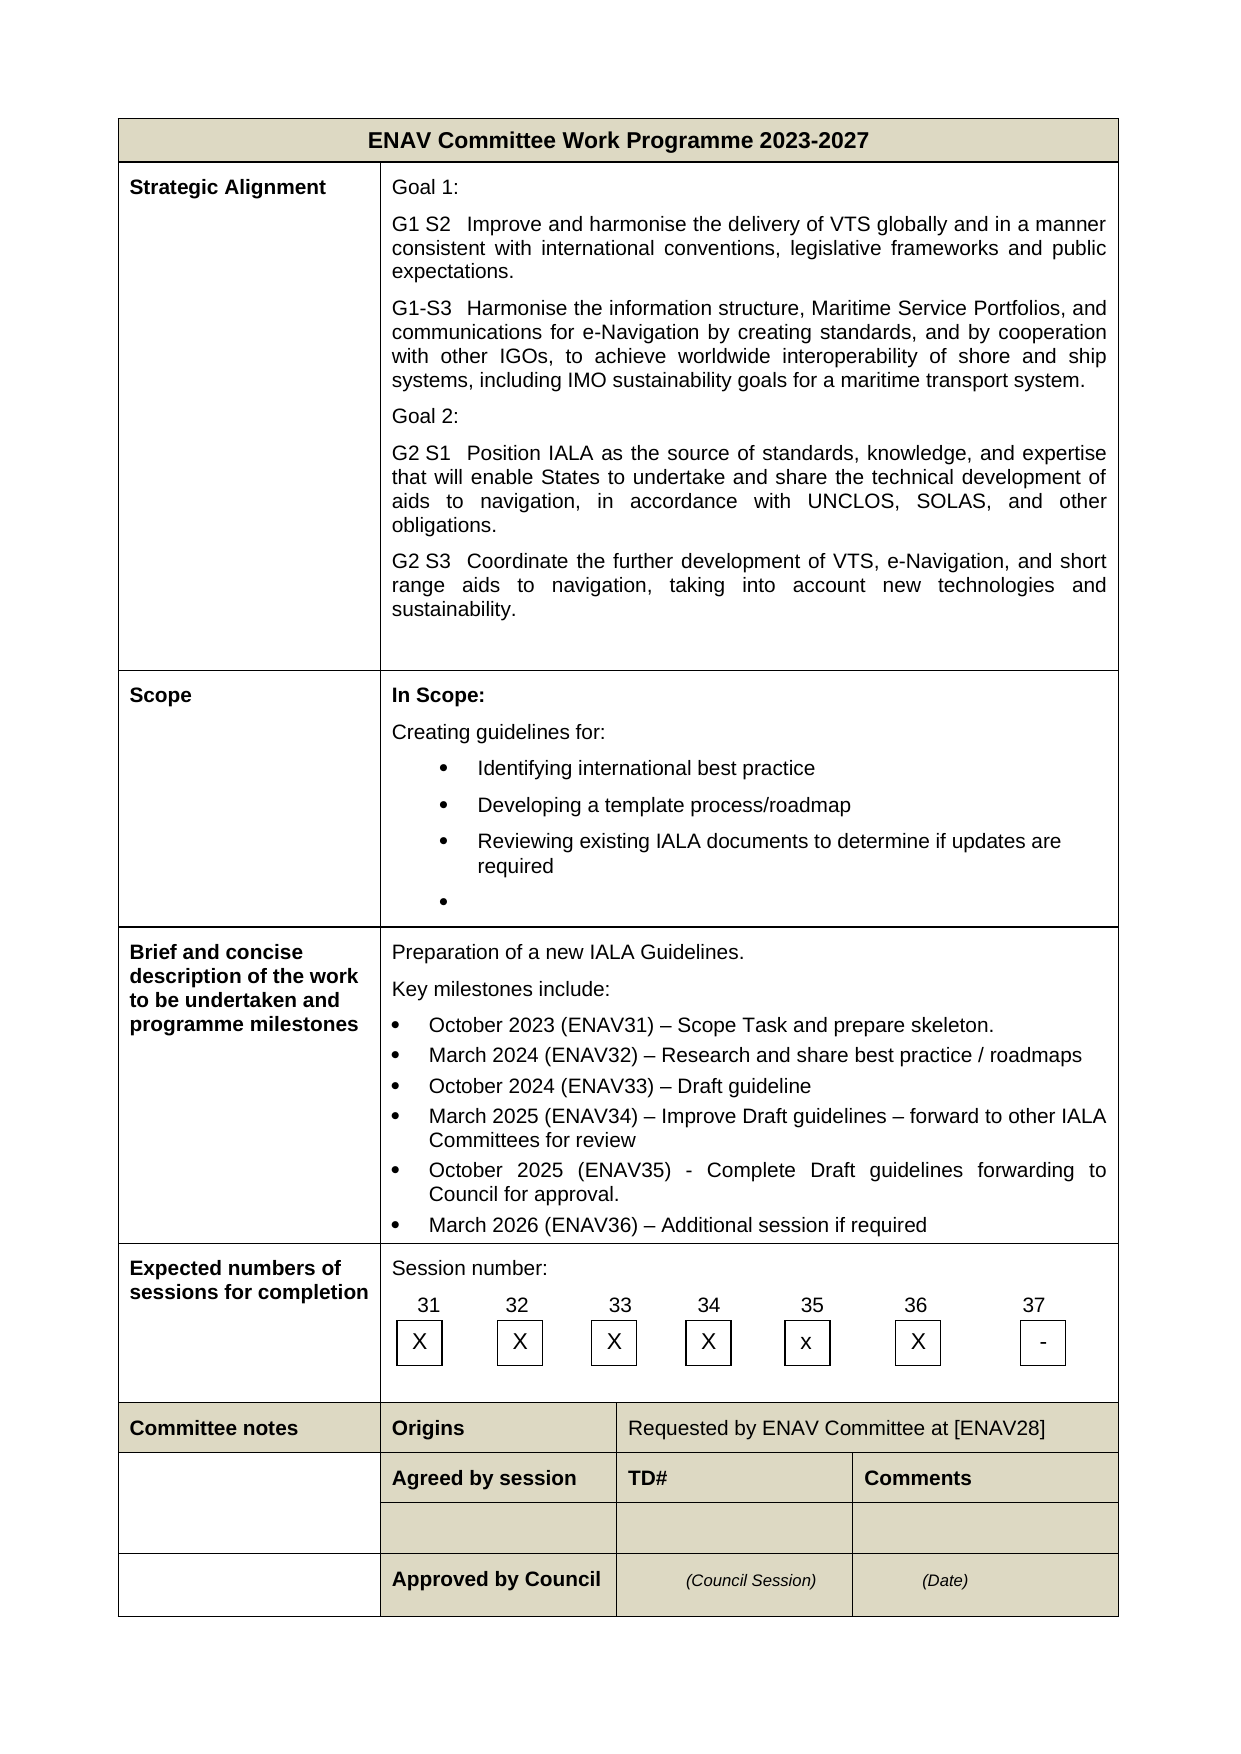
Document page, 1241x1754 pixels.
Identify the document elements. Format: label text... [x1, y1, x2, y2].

table_cell [119, 1554, 380, 1616]
table_cell Committee notes [119, 1403, 380, 1452]
table_cell Origins [381, 1403, 616, 1452]
table_cell Goal 1: G1 S2 Improve and harmonise the delivery of VTS globally and in a manner consistent with international conventions, legislative frameworks and public expectations. G1‐S3 Harmonise the information structure, Maritime Service Portfolios, and communications for e‐Navigation by creating standards, and by cooperation with other IGOs, to achieve worldwide interoperability of shore and ship systems, including IMO sustainability goals for a maritime transport system. Goal 2: G2 S1 Position IALA as the source of standards, knowledge, and expertise that will enable States to undertake and share the technical development of aids to navigation, in accordance with UNCLOS, SOLAS, and other obligations. G2 S3 Coordinate the further development of VTS, e‐Navigation, and short range aids to navigation, taking into account new technologies and sustainability. [381, 163, 1118, 670]
table_cell Requested by ENAV Committee at [ENAV28] [617, 1403, 1118, 1452]
table_cell TD# [617, 1453, 852, 1502]
table_cell Brief and concise description of the work to be undertaken and programme milestones [119, 928, 380, 1243]
table_cell Comments [853, 1453, 1118, 1502]
table_cell [853, 1503, 1118, 1553]
table_cell Session number: 31 32 33 34 35 36 37 [381, 1244, 1118, 1402]
table_cell [119, 1453, 380, 1553]
table_cell Expected numbers of sessions for completion [119, 1244, 380, 1402]
table_cell Preparation of a new IALA Guidelines. Key milestones include: October 2023 (ENAV31) – Scope Task and prepare skeleton. March 2024 (ENAV32) – Research and share best practice / roadmaps October 2024 (ENAV33) – Draft guideline March 2025 (ENAV34) – Improve Draft guidelines – forward to other IALA Committees for review October 2025 (ENAV35) - Complete Draft guidelines forwarding to Council for approval. March 2026 (ENAV36) – Additional session if required [381, 928, 1118, 1243]
table_cell (Date) [853, 1554, 1118, 1616]
table_cell [617, 1503, 852, 1553]
table_cell Scope [119, 671, 380, 926]
table_cell (Council Session) [617, 1554, 852, 1616]
table_cell In Scope: Creating guidelines for: Identifying international best practice Developing a template process/roadmap Reviewing existing IALA documents to determine if updates are required [381, 671, 1118, 926]
table_cell Agreed by session [381, 1453, 616, 1502]
table_cell [381, 1503, 616, 1553]
table_cell Approved by Council [381, 1554, 616, 1616]
table_header ENAV Committee Work Programme 2023-2027 [119, 119, 1118, 161]
table_cell Strategic Alignment [119, 163, 380, 670]
